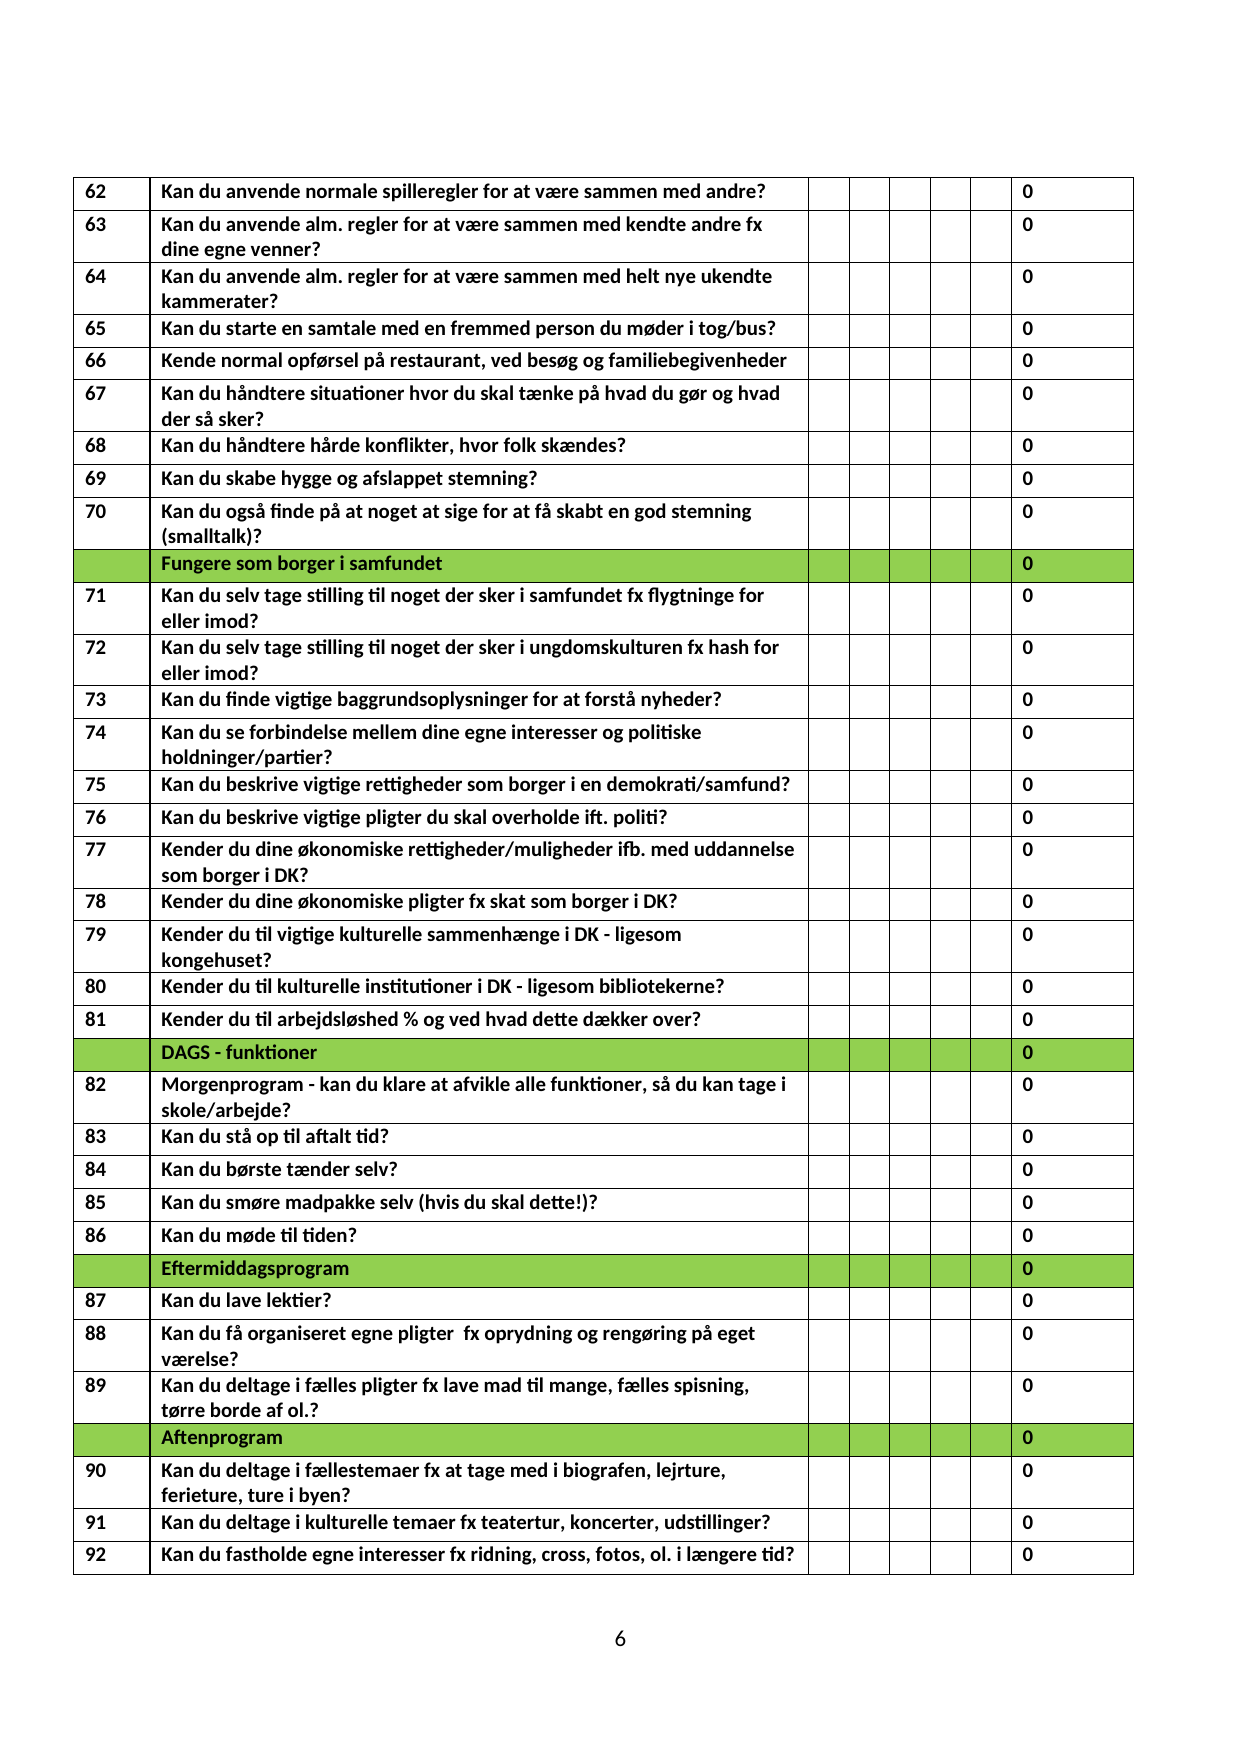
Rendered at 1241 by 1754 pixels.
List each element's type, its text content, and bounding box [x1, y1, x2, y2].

table_cell 0 [1012, 498, 1133, 549]
table_cell [850, 432, 889, 464]
table_cell [850, 686, 889, 718]
table_cell [971, 973, 1011, 1005]
table_cell [931, 315, 970, 347]
table_cell [809, 889, 849, 920]
table_cell [890, 635, 930, 685]
table_cell 0 [1012, 465, 1133, 497]
table_cell [809, 1457, 849, 1508]
table_cell [809, 1039, 849, 1071]
table_cell [971, 1039, 1011, 1071]
table_cell [931, 1156, 970, 1188]
table_cell 90 [74, 1457, 149, 1508]
table_cell 86 [74, 1222, 149, 1254]
table_cell 0 [1012, 921, 1133, 972]
table_cell [931, 973, 970, 1005]
table_cell [931, 1006, 970, 1038]
table_cell [850, 771, 889, 803]
table_cell [850, 1072, 889, 1122]
table_cell [850, 1124, 889, 1155]
table_cell 69 [74, 465, 149, 497]
table_cell [931, 178, 970, 210]
table_cell [850, 348, 889, 379]
table_cell Kan du se forbindelse mellem dine egne interesser og politiske holdninger/partier? [151, 719, 808, 770]
table_cell [890, 973, 930, 1005]
table_cell [971, 1072, 1011, 1122]
table_cell [931, 1288, 970, 1319]
table_cell [850, 719, 889, 770]
table_cell Kan du anvende alm. regler for at være sammen med helt nye ukendte kammerater? [151, 263, 808, 314]
table_cell 89 [74, 1372, 149, 1423]
table_cell [931, 263, 970, 314]
table_cell [809, 380, 849, 431]
table_cell Kan du beskrive vigtige pligter du skal overholde ift. politi? [151, 804, 808, 836]
table_cell [890, 1006, 930, 1038]
table_cell [809, 1072, 849, 1122]
table_cell [890, 380, 930, 431]
table_cell [931, 465, 970, 497]
table_cell [850, 380, 889, 431]
table_cell [850, 889, 889, 920]
table_cell 84 [74, 1156, 149, 1188]
table_cell Morgenprogram - kan du klare at afvikle alle funktioner, så du kan tage i skole/arbejde? [151, 1072, 808, 1122]
table_cell Kan du skabe hygge og afslappet stemning? [151, 465, 808, 497]
table_cell Kan du selv tage stilling til noget der sker i samfundet fx flygtninge for eller imod? [151, 583, 808, 633]
table_cell 66 [74, 348, 149, 379]
table_cell [850, 315, 889, 347]
table_cell [971, 465, 1011, 497]
table_cell Kan du selv tage stilling til noget der sker i ungdomskulturen fx hash for eller imod? [151, 635, 808, 685]
table_cell [890, 921, 930, 972]
table_cell [931, 804, 970, 836]
table_cell [890, 804, 930, 836]
table_cell [931, 498, 970, 549]
table_cell 0 [1012, 1006, 1133, 1038]
table_cell 0 [1012, 1457, 1133, 1508]
table_cell [850, 973, 889, 1005]
table_cell 75 [74, 771, 149, 803]
table_cell [890, 1288, 930, 1319]
table_cell [809, 1124, 849, 1155]
table_cell [809, 1222, 849, 1254]
table_cell [971, 804, 1011, 836]
table_cell 0 [1012, 1372, 1133, 1423]
table_cell Kan du børste tænder selv? [151, 1156, 808, 1188]
table_cell [931, 771, 970, 803]
table_cell [971, 178, 1011, 210]
table_cell [850, 178, 889, 210]
table_cell [850, 1222, 889, 1254]
table_cell 70 [74, 498, 149, 549]
table_cell [809, 921, 849, 972]
table_cell 0 [1012, 837, 1133, 887]
table_cell [931, 211, 970, 262]
table_cell [890, 1222, 930, 1254]
table_cell 0 [1012, 348, 1133, 379]
table_cell [931, 1255, 970, 1287]
table_cell [809, 1288, 849, 1319]
table_cell [971, 1156, 1011, 1188]
table_cell [931, 921, 970, 972]
table_cell [890, 498, 930, 549]
table_cell 71 [74, 583, 149, 633]
table_cell [809, 973, 849, 1005]
table_cell [850, 1320, 889, 1371]
table_cell [809, 804, 849, 836]
table_cell [971, 771, 1011, 803]
table_cell [971, 1288, 1011, 1319]
table_cell [74, 1255, 149, 1287]
table_cell [890, 1320, 930, 1371]
table_cell [931, 583, 970, 633]
table_cell [850, 465, 889, 497]
table_cell [931, 550, 970, 582]
table_cell [971, 380, 1011, 431]
table_cell [809, 498, 849, 549]
table_cell [890, 1189, 930, 1221]
table_cell Kender du dine økonomiske pligter fx skat som borger i DK? [151, 889, 808, 920]
table_cell Kan du håndtere situationer hvor du skal tænke på hvad du gør og hvad der så sker? [151, 380, 808, 431]
table_cell 74 [74, 719, 149, 770]
table_cell [971, 1189, 1011, 1221]
table_cell [931, 1424, 970, 1456]
table_cell [971, 550, 1011, 582]
table_cell [850, 837, 889, 887]
table_cell [931, 1222, 970, 1254]
table_cell [890, 178, 930, 210]
table_cell [74, 1039, 149, 1071]
table_cell [971, 1509, 1011, 1541]
table_cell 0 [1012, 889, 1133, 920]
table_cell 88 [74, 1320, 149, 1371]
table_cell Kan du smøre madpakke selv (hvis du skal dette!)? [151, 1189, 808, 1221]
table_cell [850, 550, 889, 582]
table_cell [971, 921, 1011, 972]
table_cell [850, 1542, 889, 1573]
table_cell Aftenprogram [151, 1424, 808, 1456]
table_cell [890, 315, 930, 347]
table_cell 85 [74, 1189, 149, 1221]
table_cell [971, 348, 1011, 379]
table_cell [809, 1542, 849, 1573]
table_cell 83 [74, 1124, 149, 1155]
table_cell [890, 1124, 930, 1155]
table_cell [931, 837, 970, 887]
table_cell [971, 635, 1011, 685]
table_cell [809, 1156, 849, 1188]
table_cell 0 [1012, 719, 1133, 770]
table_cell 73 [74, 686, 149, 718]
table_cell 0 [1012, 1124, 1133, 1155]
table_cell [931, 1457, 970, 1508]
table_cell 0 [1012, 1222, 1133, 1254]
table_cell [809, 635, 849, 685]
table_cell [971, 686, 1011, 718]
table_cell [74, 550, 149, 582]
table_cell [890, 1542, 930, 1573]
table_cell [890, 889, 930, 920]
table_cell 0 [1012, 263, 1133, 314]
table_cell [809, 1189, 849, 1221]
table_cell [971, 719, 1011, 770]
table_cell [850, 635, 889, 685]
table_cell [931, 1372, 970, 1423]
table_cell [931, 348, 970, 379]
table_cell [971, 1457, 1011, 1508]
table_cell [809, 583, 849, 633]
table_cell 0 [1012, 315, 1133, 347]
table_cell [850, 1156, 889, 1188]
table_cell [931, 1072, 970, 1122]
table_cell [809, 178, 849, 210]
table_cell [971, 1320, 1011, 1371]
table_cell [809, 686, 849, 718]
table_cell 0 [1012, 1039, 1133, 1071]
table_cell Kende normal opførsel på restaurant, ved besøg og familiebegivenheder [151, 348, 808, 379]
table_cell [850, 1457, 889, 1508]
table_cell [890, 583, 930, 633]
table_cell [931, 1320, 970, 1371]
table_cell [809, 1255, 849, 1287]
table_cell [971, 1222, 1011, 1254]
table_cell [971, 889, 1011, 920]
table_cell 77 [74, 837, 149, 887]
table_cell [890, 837, 930, 887]
table_cell [850, 1255, 889, 1287]
table_cell 0 [1012, 1255, 1133, 1287]
table_cell 68 [74, 432, 149, 464]
table_cell [850, 1372, 889, 1423]
table_cell [809, 348, 849, 379]
table_cell 0 [1012, 1156, 1133, 1188]
table_cell [850, 263, 889, 314]
table_cell [809, 550, 849, 582]
table_cell [890, 1255, 930, 1287]
table_cell Kan du også finde på at noget at sige for at få skabt en god stemning (smalltalk)? [151, 498, 808, 549]
table_cell 0 [1012, 771, 1133, 803]
table_cell [971, 1424, 1011, 1456]
table_cell Kan du finde vigtige baggrundsoplysninger for at forstå nyheder? [151, 686, 808, 718]
table_cell [890, 1424, 930, 1456]
table_cell [931, 1509, 970, 1541]
table_cell 81 [74, 1006, 149, 1038]
table_cell [931, 889, 970, 920]
table_cell 0 [1012, 686, 1133, 718]
table_cell [971, 1542, 1011, 1573]
table_cell [971, 498, 1011, 549]
table_cell [890, 348, 930, 379]
table_cell [809, 1424, 849, 1456]
table_cell [971, 1255, 1011, 1287]
table_cell [890, 1156, 930, 1188]
table_cell 0 [1012, 1189, 1133, 1221]
table_cell Kan du møde til tiden? [151, 1222, 808, 1254]
table_cell [971, 432, 1011, 464]
table_cell [809, 465, 849, 497]
table_cell [971, 211, 1011, 262]
table_cell [971, 837, 1011, 887]
table_cell [809, 432, 849, 464]
table_cell [971, 583, 1011, 633]
table_cell 64 [74, 263, 149, 314]
table_cell [850, 211, 889, 262]
table_cell [971, 1372, 1011, 1423]
table_cell [890, 263, 930, 314]
table_cell Kan du starte en samtale med en fremmed person du møder i tog/bus? [151, 315, 808, 347]
table_cell 0 [1012, 1072, 1133, 1122]
table_cell [850, 1039, 889, 1071]
table_cell [890, 1039, 930, 1071]
table_cell 67 [74, 380, 149, 431]
table_cell [809, 837, 849, 887]
table_cell 0 [1012, 1424, 1133, 1456]
table_cell 79 [74, 921, 149, 972]
table_cell 62 [74, 178, 149, 210]
table_cell 0 [1012, 1288, 1133, 1319]
table_cell Kan du håndtere hårde konflikter, hvor folk skændes? [151, 432, 808, 464]
table_cell 65 [74, 315, 149, 347]
table_cell [971, 1124, 1011, 1155]
table_cell 78 [74, 889, 149, 920]
table_cell 80 [74, 973, 149, 1005]
table_cell 72 [74, 635, 149, 685]
table_cell [850, 921, 889, 972]
table_cell [890, 1457, 930, 1508]
table_cell [931, 1039, 970, 1071]
table_cell Kan du anvende alm. regler for at være sammen med kendte andre fx dine egne venner? [151, 211, 808, 262]
table_cell 0 [1012, 550, 1133, 582]
table_cell 0 [1012, 178, 1133, 210]
table_cell 76 [74, 804, 149, 836]
table_cell Kan du fastholde egne interesser fx ridning, cross, fotos, ol. i længere tid? [151, 1542, 808, 1573]
table_cell 91 [74, 1509, 149, 1541]
table_cell 87 [74, 1288, 149, 1319]
table_cell Kan du stå op til aftalt tid? [151, 1124, 808, 1155]
table_cell Kan du deltage i fælles pligter fx lave mad til mange, fælles spisning, tørre borde af ol.? [151, 1372, 808, 1423]
table_cell 63 [74, 211, 149, 262]
table_cell 0 [1012, 804, 1133, 836]
table_cell [809, 1509, 849, 1541]
table_cell Kan du beskrive vigtige rettigheder som borger i en demokrati/samfund? [151, 771, 808, 803]
table_cell [850, 583, 889, 633]
table_cell [931, 380, 970, 431]
table_cell [931, 686, 970, 718]
table_cell [971, 263, 1011, 314]
table_cell 82 [74, 1072, 149, 1122]
table_cell [74, 1424, 149, 1456]
table_cell [931, 1542, 970, 1573]
table_cell [890, 211, 930, 262]
table_cell [809, 1372, 849, 1423]
table_cell [809, 719, 849, 770]
table_cell [850, 804, 889, 836]
table_cell Eftermiddagsprogram [151, 1255, 808, 1287]
table_cell 0 [1012, 973, 1133, 1005]
table_cell [809, 211, 849, 262]
table_cell Kender du dine økonomiske rettigheder/muligheder ifb. med uddannelse som borger i DK? [151, 837, 808, 887]
table_cell [890, 1072, 930, 1122]
table_cell Kan du deltage i fællestemaer fx at tage med i biografen, lejrture, ferieture, ture i byen? [151, 1457, 808, 1508]
table_cell 0 [1012, 380, 1133, 431]
table_cell [809, 771, 849, 803]
table_cell [850, 1288, 889, 1319]
table_cell Kender du til arbejdsløshed % og ved hvad dette dækker over? [151, 1006, 808, 1038]
table_cell [890, 465, 930, 497]
table_cell [931, 635, 970, 685]
table_cell [931, 719, 970, 770]
table_cell [890, 432, 930, 464]
table_cell [890, 719, 930, 770]
table_cell 92 [74, 1542, 149, 1573]
table_cell [890, 771, 930, 803]
table_cell [890, 1372, 930, 1423]
table_cell [971, 315, 1011, 347]
table_cell [850, 498, 889, 549]
table_cell [809, 263, 849, 314]
table_cell 0 [1012, 1509, 1133, 1541]
table_cell 0 [1012, 635, 1133, 685]
table_cell Kan du deltage i kulturelle temaer fx teatertur, koncerter, udstillinger? [151, 1509, 808, 1541]
table_cell [971, 1006, 1011, 1038]
table_cell [931, 1189, 970, 1221]
table_cell 0 [1012, 211, 1133, 262]
table_cell [931, 432, 970, 464]
table_cell Kender du til kulturelle institutioner i DK - ligesom bibliotekerne? [151, 973, 808, 1005]
table_cell Kan du anvende normale spilleregler for at være sammen med andre? [151, 178, 808, 210]
table_cell [850, 1509, 889, 1541]
table_cell [809, 1006, 849, 1038]
table_cell Kan du lave lektier? [151, 1288, 808, 1319]
table_cell 0 [1012, 1320, 1133, 1371]
table_cell 0 [1012, 432, 1133, 464]
table_cell [850, 1006, 889, 1038]
table_cell [809, 1320, 849, 1371]
table_cell [850, 1424, 889, 1456]
table_cell Fungere som borger i samfundet [151, 550, 808, 582]
table_cell [931, 1124, 970, 1155]
table_cell [890, 550, 930, 582]
table_cell [890, 1509, 930, 1541]
table_cell [809, 315, 849, 347]
table_cell Kender du til vigtige kulturelle sammenhænge i DK - ligesom kongehuset? [151, 921, 808, 972]
table_cell Kan du få organiseret egne pligter fx oprydning og rengøring på eget værelse? [151, 1320, 808, 1371]
table_cell DAGS - funktioner [151, 1039, 808, 1071]
table_cell [850, 1189, 889, 1221]
table_cell 0 [1012, 1542, 1133, 1573]
table_cell 0 [1012, 583, 1133, 633]
table_cell [890, 686, 930, 718]
